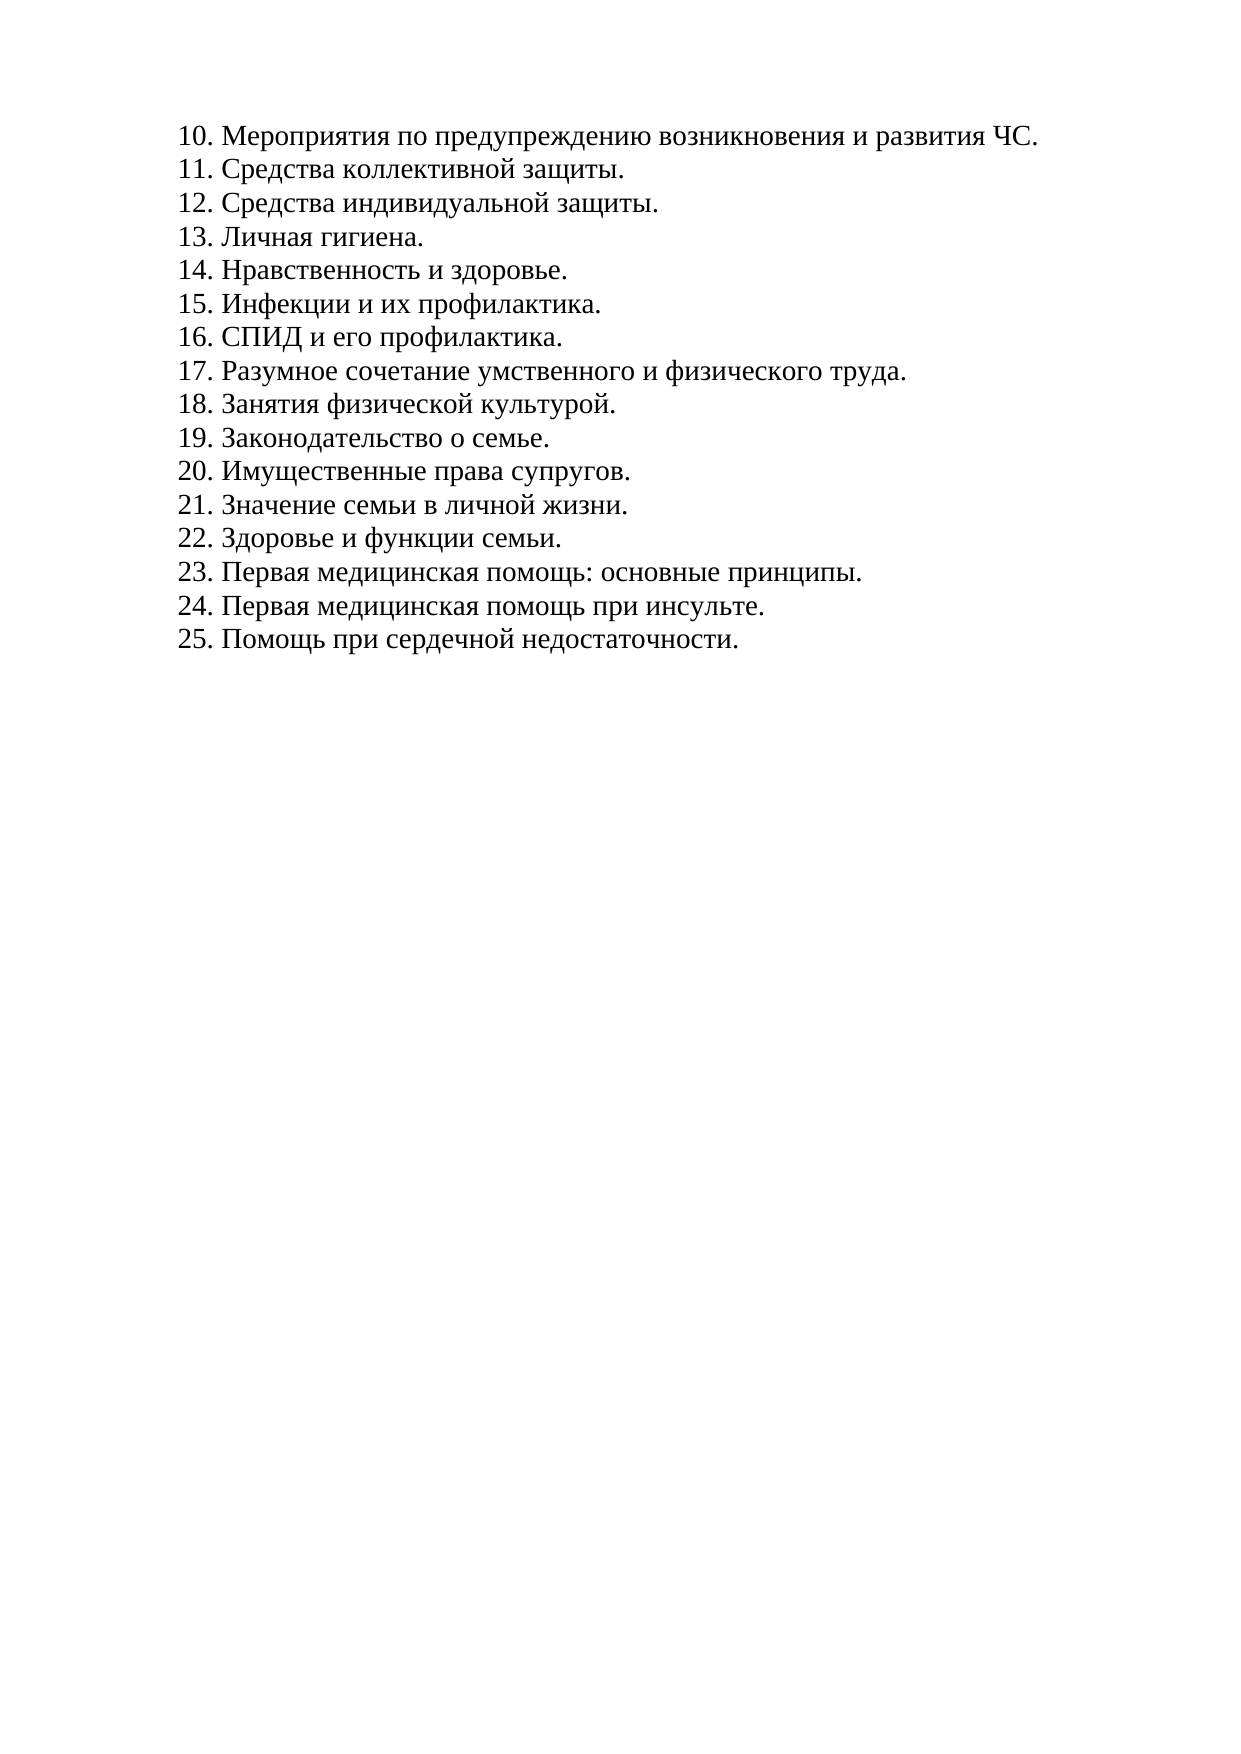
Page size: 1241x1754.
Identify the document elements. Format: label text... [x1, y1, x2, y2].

text 15. Инфекции и их профилактика. [177, 286, 1152, 319]
text 24. Первая медицинская помощь при инсульте. [177, 588, 1152, 621]
text 20. Имущественные права супругов. [177, 453, 1152, 487]
text 23. Первая медицинская помощь: основные принципы. [177, 554, 1152, 588]
text 19. Законодательство о семье. [177, 420, 1152, 453]
text 17. Разумное сочетание умственного и физического труда. [177, 353, 1152, 386]
text 21. Значение семьи в личной жизни. [177, 487, 1152, 521]
text 22. Здоровье и функции семьи. [177, 521, 1152, 554]
text 10. Мероприятия по предупреждению возникновения и развития ЧС. [177, 118, 1152, 152]
text 12. Средства индивидуальной защиты. [177, 185, 1152, 219]
text 16. СПИД и его профилактика. [177, 319, 1152, 353]
text 18. Занятия физической культурой. [177, 386, 1152, 420]
text 14. Нравственность и здоровье. [177, 252, 1152, 286]
text 25. Помощь при сердечной недостаточности. [177, 621, 1152, 655]
text 11. Средства коллективной защиты. [177, 152, 1152, 185]
text 13. Личная гигиена. [177, 219, 1152, 252]
